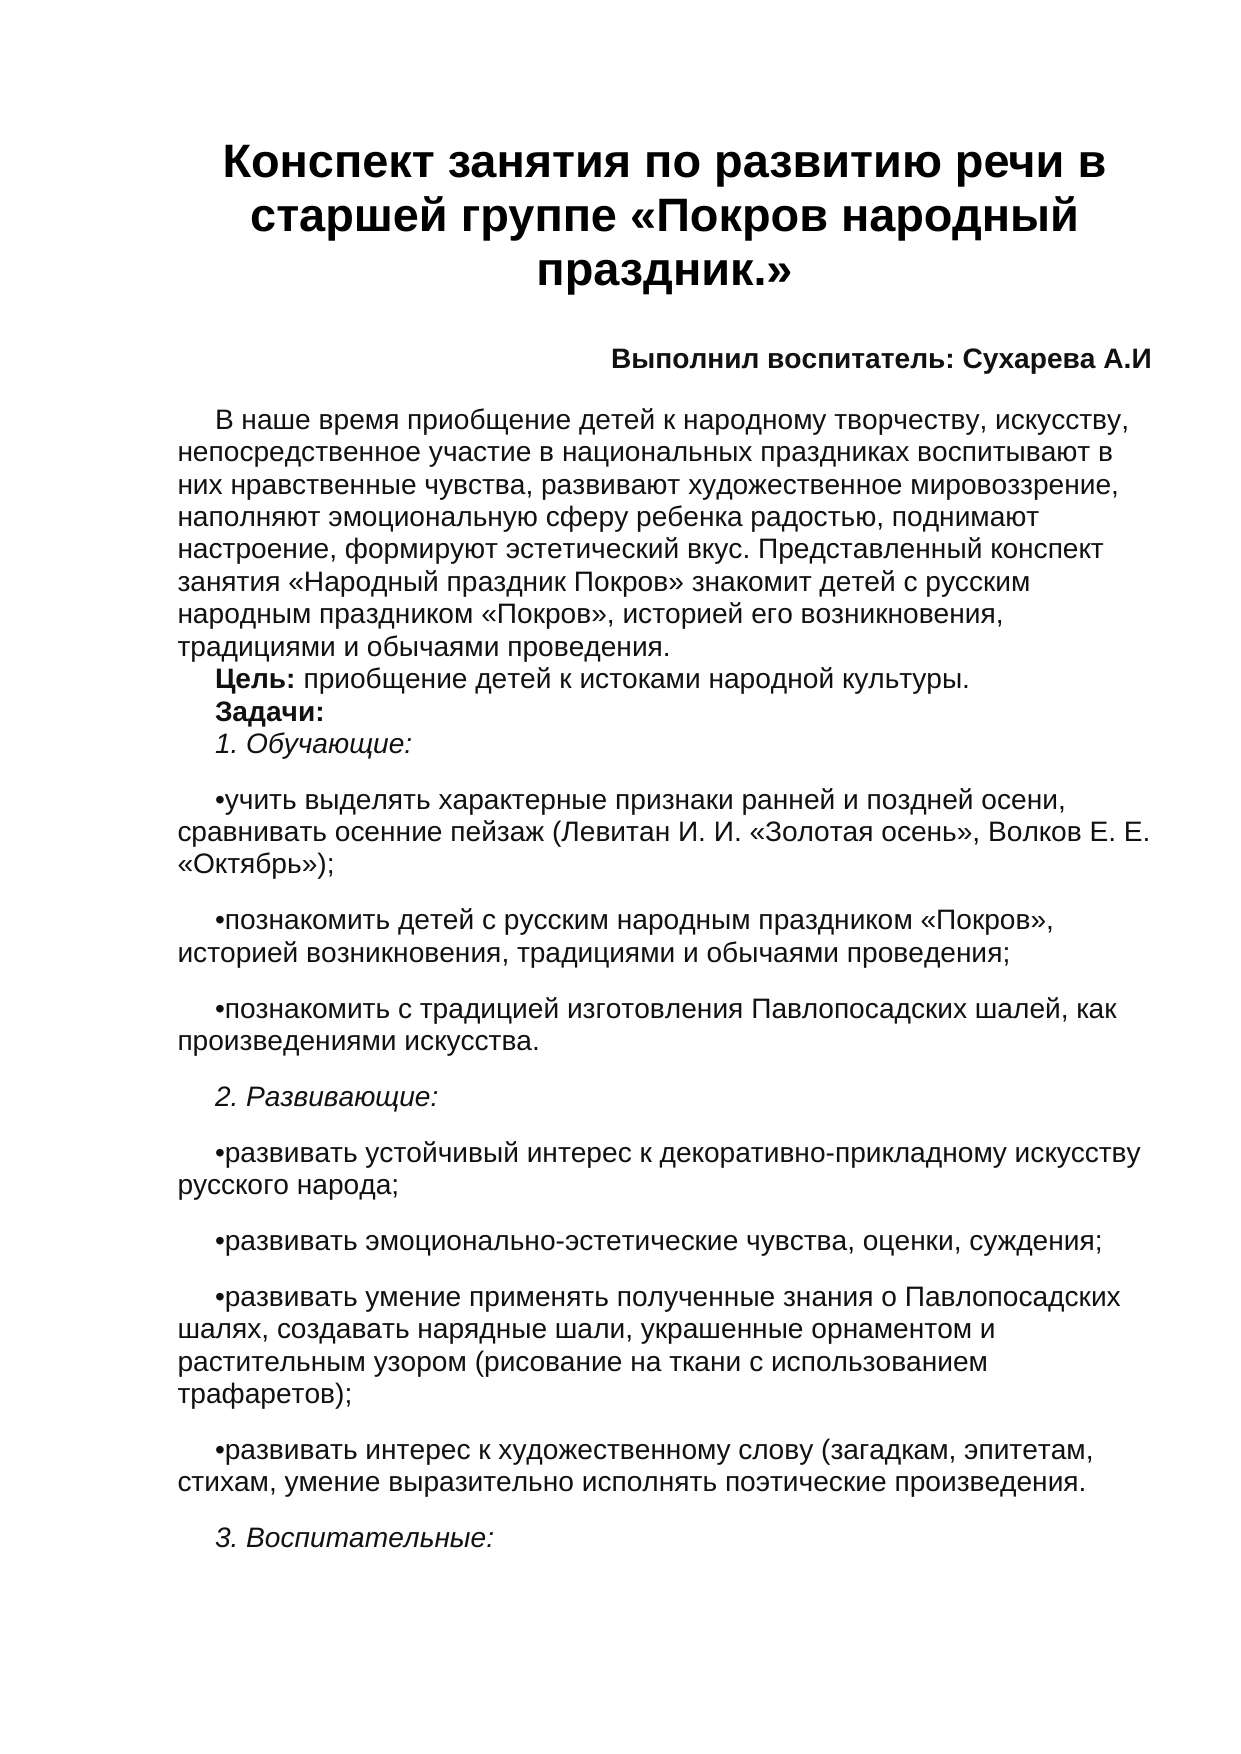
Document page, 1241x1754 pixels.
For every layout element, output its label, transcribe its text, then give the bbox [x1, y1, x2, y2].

text Конспект занятия по развитию речи в старшей группе «Покров народный праздник.» [177, 134, 1152, 296]
text •развивать устойчивый интерес к декоративно-прикладному искусству русского народа; [177, 1136, 1152, 1200]
text Задачи: [177, 694, 1152, 727]
text •развивать умение применять полученные знания о Павлопосадских шалях, создавать нарядные шали, украшенные орнаментом и растительным узором (рисование на ткани с использованием трафаретов); [177, 1280, 1152, 1409]
text 1. Обучающие: [177, 727, 1152, 759]
text Выполнил воспитатель: Сухарева А.И [177, 342, 1152, 403]
text 3. Воспитательные: [177, 1521, 1152, 1553]
text В наше время приобщение детей к народному творчеству, искусству, непосредственное участие в национальных праздниках воспитывают в них нравственные чувства, развивают художественное мировоззрение, наполняют эмоциональную сферу ребенка радостью, поднимают настроение, формируют эстетический вкус. Представленный конспект занятия «Народный праздник Покров» знакомит детей с русским народным праздником «Покров», историей его возникновения, традициями и обычаями проведения. [177, 403, 1152, 662]
text •развивать эмоционально-эстетические чувства, оценки, суждения; [177, 1224, 1152, 1256]
text Цель: приобщение детей к истоками народной культуры. [177, 662, 1152, 694]
text •познакомить детей с русским народным праздником «Покров», историей возникновения, традициями и обычаями проведения; [177, 903, 1152, 968]
text •познакомить с традицией изготовления Павлопосадских шалей, как произведениями искусства. [177, 992, 1152, 1056]
text 2. Развивающие: [177, 1080, 1152, 1112]
text •развивать интерес к художественному слову (загадкам, эпитетам, стихам, умение выразительно исполнять поэтические произведения. [177, 1433, 1152, 1497]
text •учить выделять характерные признаки ранней и поздней осени, сравнивать осенние пейзаж (Левитан И. И. «Золотая осень», Волков Е. Е. «Октябрь»); [177, 783, 1152, 880]
